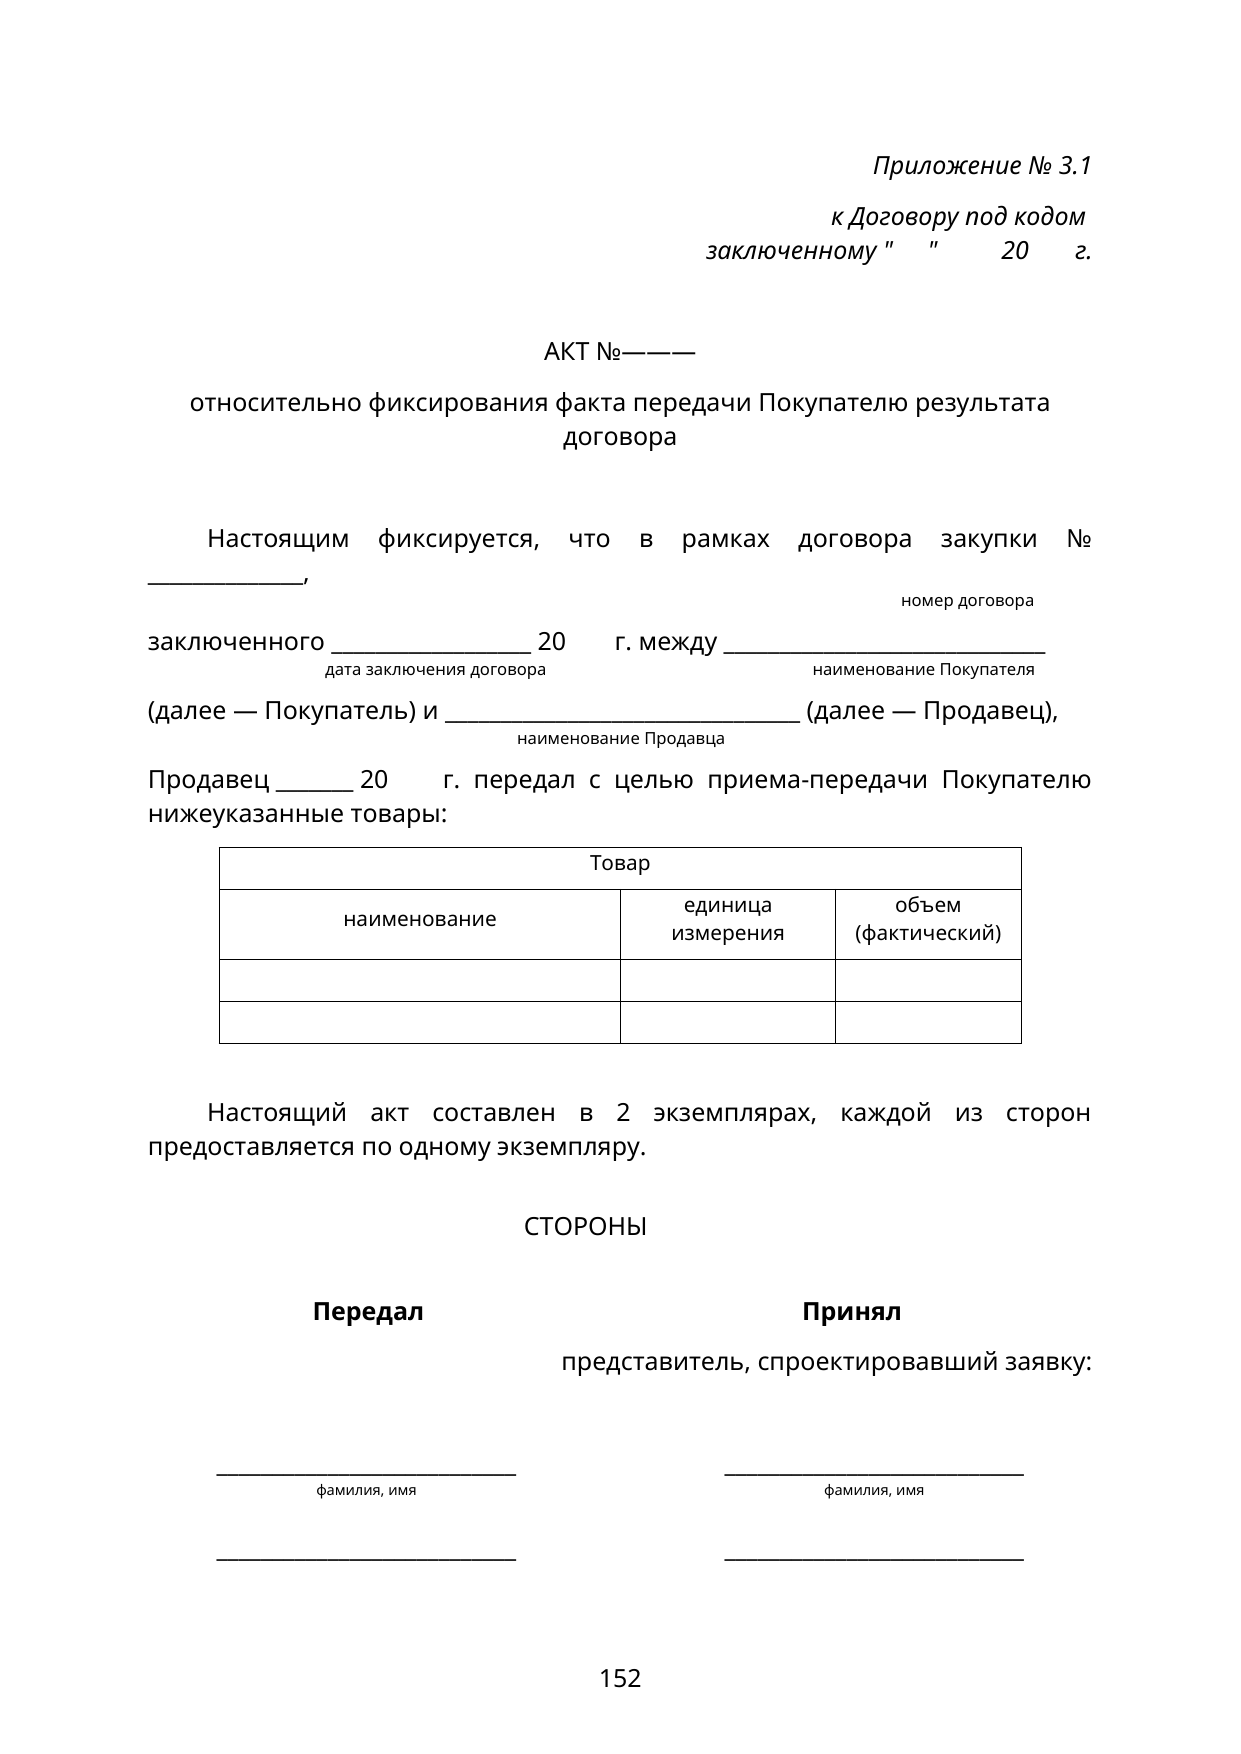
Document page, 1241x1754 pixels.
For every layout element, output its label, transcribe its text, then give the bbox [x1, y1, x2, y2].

text к Договору под кодом заключенному " " 20 г. [148, 198, 1092, 267]
table_header Принял [600, 1293, 1104, 1344]
table_cell [220, 960, 620, 1001]
table_cell [836, 1002, 1021, 1043]
table_cell [836, 960, 1021, 1001]
text заключенного __________________ 20 г. между _____________________________ [148, 623, 1092, 658]
text Настоящий акт составлен в 2 экземплярах, каждой из сторон предоставляется по одному экземпляру. [148, 1095, 1092, 1163]
text СТОРОНЫ [148, 1208, 1092, 1243]
table_cell объем (фактический) [836, 890, 1021, 959]
table_cell [621, 1002, 835, 1043]
table_cell наименование [220, 890, 620, 959]
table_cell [112, 1530, 620, 1564]
text наименование Продавца [517, 727, 1130, 749]
table_cell [621, 960, 835, 1001]
text (далее — Покупатель) и ________________________________ (далее — Продавец), [148, 693, 1093, 727]
table_header Товар [220, 848, 1021, 889]
text представитель, спроектировавший заявку: [148, 1344, 1092, 1378]
table_cell [220, 1002, 620, 1043]
text АКТ №——— [148, 334, 1092, 368]
text относительно фиксирования факта передачи Покупателю результата договора [148, 385, 1092, 453]
text Настоящим фиксируется, что в рамках договора закупки № ______________, [148, 520, 1092, 588]
table_cell единица измерения [621, 890, 835, 959]
text Приложение № 3.1 [148, 148, 1092, 182]
table_header Передал [136, 1293, 600, 1344]
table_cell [620, 1530, 1128, 1564]
table_header ___________________________ фамилия, имя [112, 1446, 620, 1530]
text номер договора [901, 588, 1092, 611]
table_header ___________________________ фамилия, имя [620, 1446, 1128, 1530]
text дата заключения договора наименование Покупателя [325, 658, 1130, 680]
text Продавец _______ 20 г. передал с целью приема-передачи Покупателю нижеуказанные товары: [148, 762, 1092, 830]
